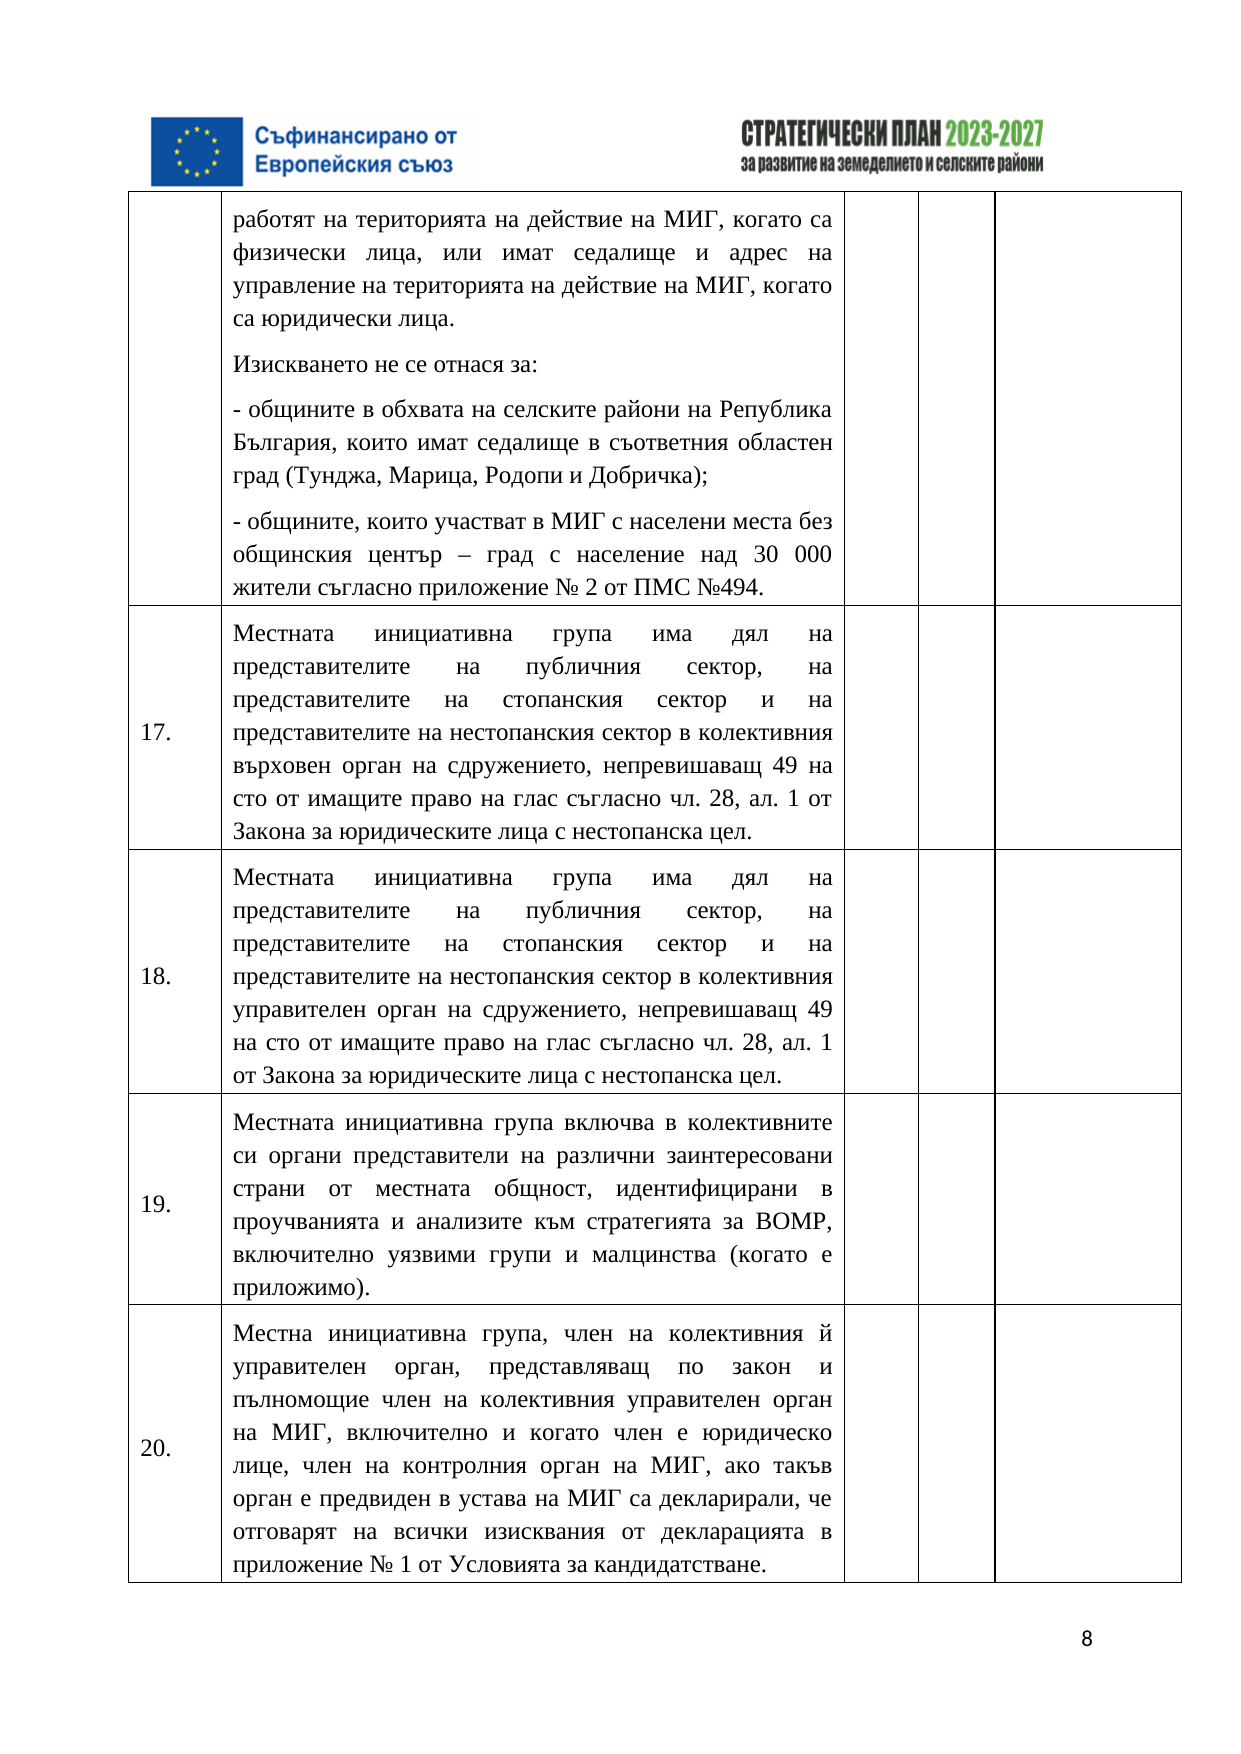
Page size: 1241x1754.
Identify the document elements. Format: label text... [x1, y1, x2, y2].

table_cell [845, 1094, 918, 1304]
table_cell Местната инициативна група има дял на представителите на публичния сектор, на представителите на стопанския сектор и на представителите на нестопанския сектор в колективния управителен орган на сдружението, непревишаващ 49 на сто от имащите право на глас съгласно чл. 28, ал. 1 от Закона за юридическите лица с нестопанска цел. [222, 850, 844, 1093]
table_cell [919, 850, 994, 1093]
table_cell [845, 850, 918, 1093]
table_cell [845, 192, 918, 604]
table_cell Местна инициативна група, член на колективния й управителен орган, представляващ по закон и пълномощие член на колективния управителен орган на МИГ, включително и когато член e юридическо лице, член на контролния орган на МИГ, ако такъв орган е предвиден в устава на МИГ са декларирали, че отговарят на всички изисквания от декларацията в приложение № 1 от Условията за кандидатстване. [222, 1305, 844, 1582]
table_cell [919, 1094, 994, 1304]
table_cell Местната инициативна група включва в колективните си органи представители на различни заинтересовани страни от местната общност, идентифицирани в проучванията и анализите към стратегията за ВОМР, включително уязвими групи и малцинства (когато е приложимо). [222, 1094, 844, 1304]
table_cell [919, 192, 994, 604]
table_cell [996, 192, 1181, 604]
table_cell [996, 1305, 1181, 1582]
table_cell [129, 192, 221, 604]
picture [147, 113, 477, 191]
table_cell [845, 606, 918, 849]
table_cell [845, 1305, 918, 1582]
table_cell [129, 1094, 221, 1304]
table_cell [129, 606, 221, 849]
table_cell [919, 606, 994, 849]
table_cell [129, 1305, 221, 1582]
picture [740, 101, 1044, 191]
table_cell [996, 850, 1181, 1093]
table_cell [919, 1305, 994, 1582]
table_cell [129, 850, 221, 1093]
table_cell Местната инициативна група има дял на представителите на публичния сектор, на представителите на стопанския сектор и на представителите на нестопанския сектор в колективния върховен орган на сдружението, непревишаващ 49 на сто от имащите право на глас съгласно чл. 28, ал. 1 от Закона за юридическите лица с нестопанска цел. [222, 606, 844, 849]
table_cell [996, 606, 1181, 849]
table_cell [996, 1094, 1181, 1304]
